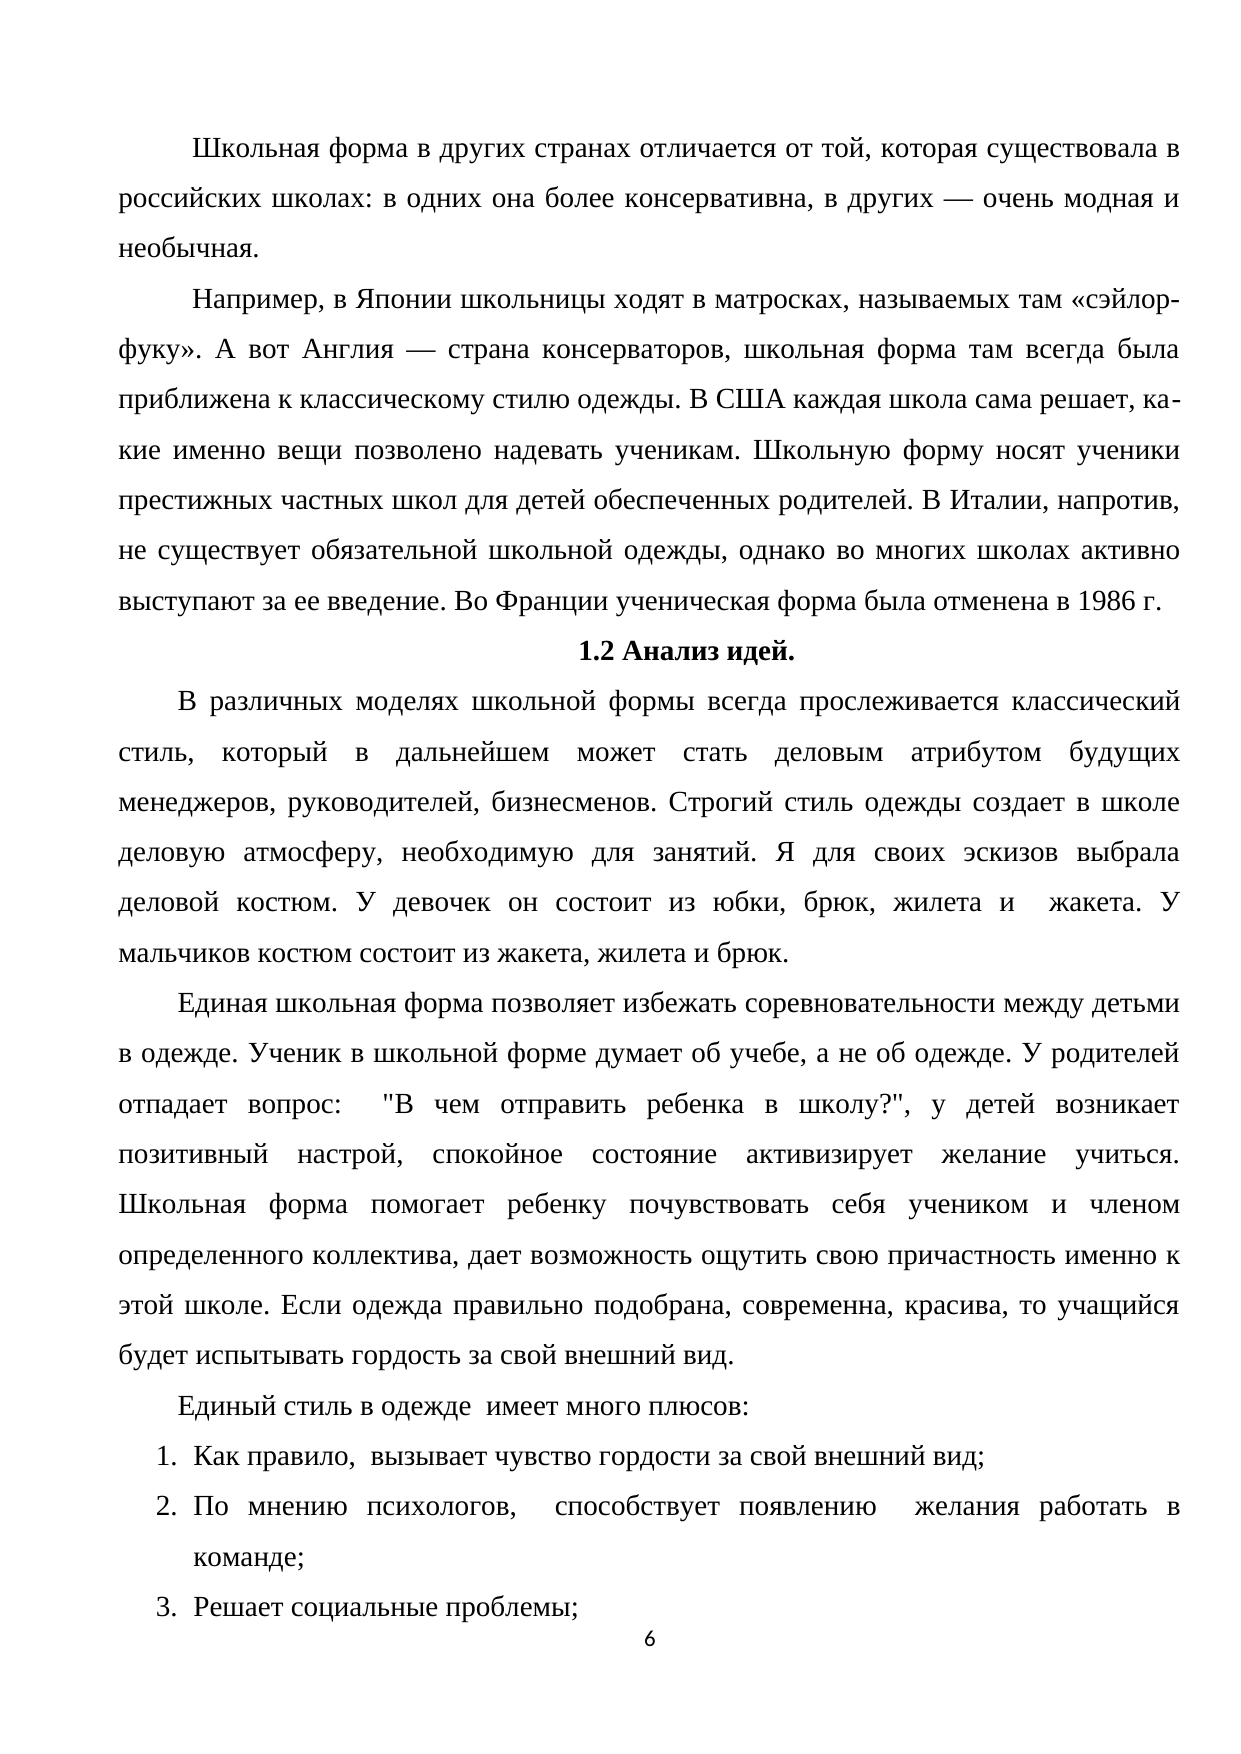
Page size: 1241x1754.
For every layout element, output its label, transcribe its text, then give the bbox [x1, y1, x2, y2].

list Решает социальные проблемы; [156, 1589, 1181, 1622]
text В различных моделях школьной формы всегда прослеживается классический стиль, который в дальнейшем может стать деловым атрибутом будущих менеджеров, руководителей, бизнесменов. Строгий стиль одежды создает в школе деловую атмосферу, необходимую для занятий. Я для своих эскизов выбрала деловой костюм. У девочек он состоит из юбки, брюк, жилета и жакета. У мальчиков костюм состоит из жакета, жилета и брюк. [118, 683, 1181, 968]
list Как правило, вызывает чувство гордости за свой внешний вид; [156, 1438, 1181, 1472]
text Единая школьная форма позволяет избежать соревновательности между детьми в одежде. Ученик в школьной форме думает об учебе, а не об одежде. У родителей отпадает вопрос: "В чем отправить ребенка в школу?", у детей возникает позитивный настрой, спокойное состояние активизирует желание учиться. Школьная форма помогает ребенку почувствовать себя учеником и членом определенного коллектива, дает возможность ощутить свою причастность именно к этой школе. Если одежда правильно подобрана, современна, красива, то учащийся будет испытывать гордость за свой внешний вид. [118, 985, 1181, 1371]
text 1.2 Анализ идей. [118, 633, 1181, 667]
text Единый стиль в одежде имеет много плюсов: [118, 1388, 1181, 1421]
text Например, в Японии школьницы ходят в матросках, называемых там «сэйлор-фуку». А вот Англия — страна консерваторов, школьная форма там всегда была приближена к классическому стилю одежды. В США каждая школа сама решает, какие именно вещи позволено надевать ученикам. Школьную форму носят ученики престижных частных школ для детей обеспеченных родителей. В Италии, напротив, не существует обязательной школьной одежды, однако во многих школах активно выступают за ее введение. Во Франции ученическая форма была отменена в 1986 г. [118, 281, 1181, 616]
text Школьная форма в других странах отличается от той, которая существовала в российских школах: в одних она более консервативна, в других — очень модная и необычная. [118, 130, 1181, 264]
list По мнению психологов, способствует появлению желания работать в команде; [156, 1488, 1181, 1572]
